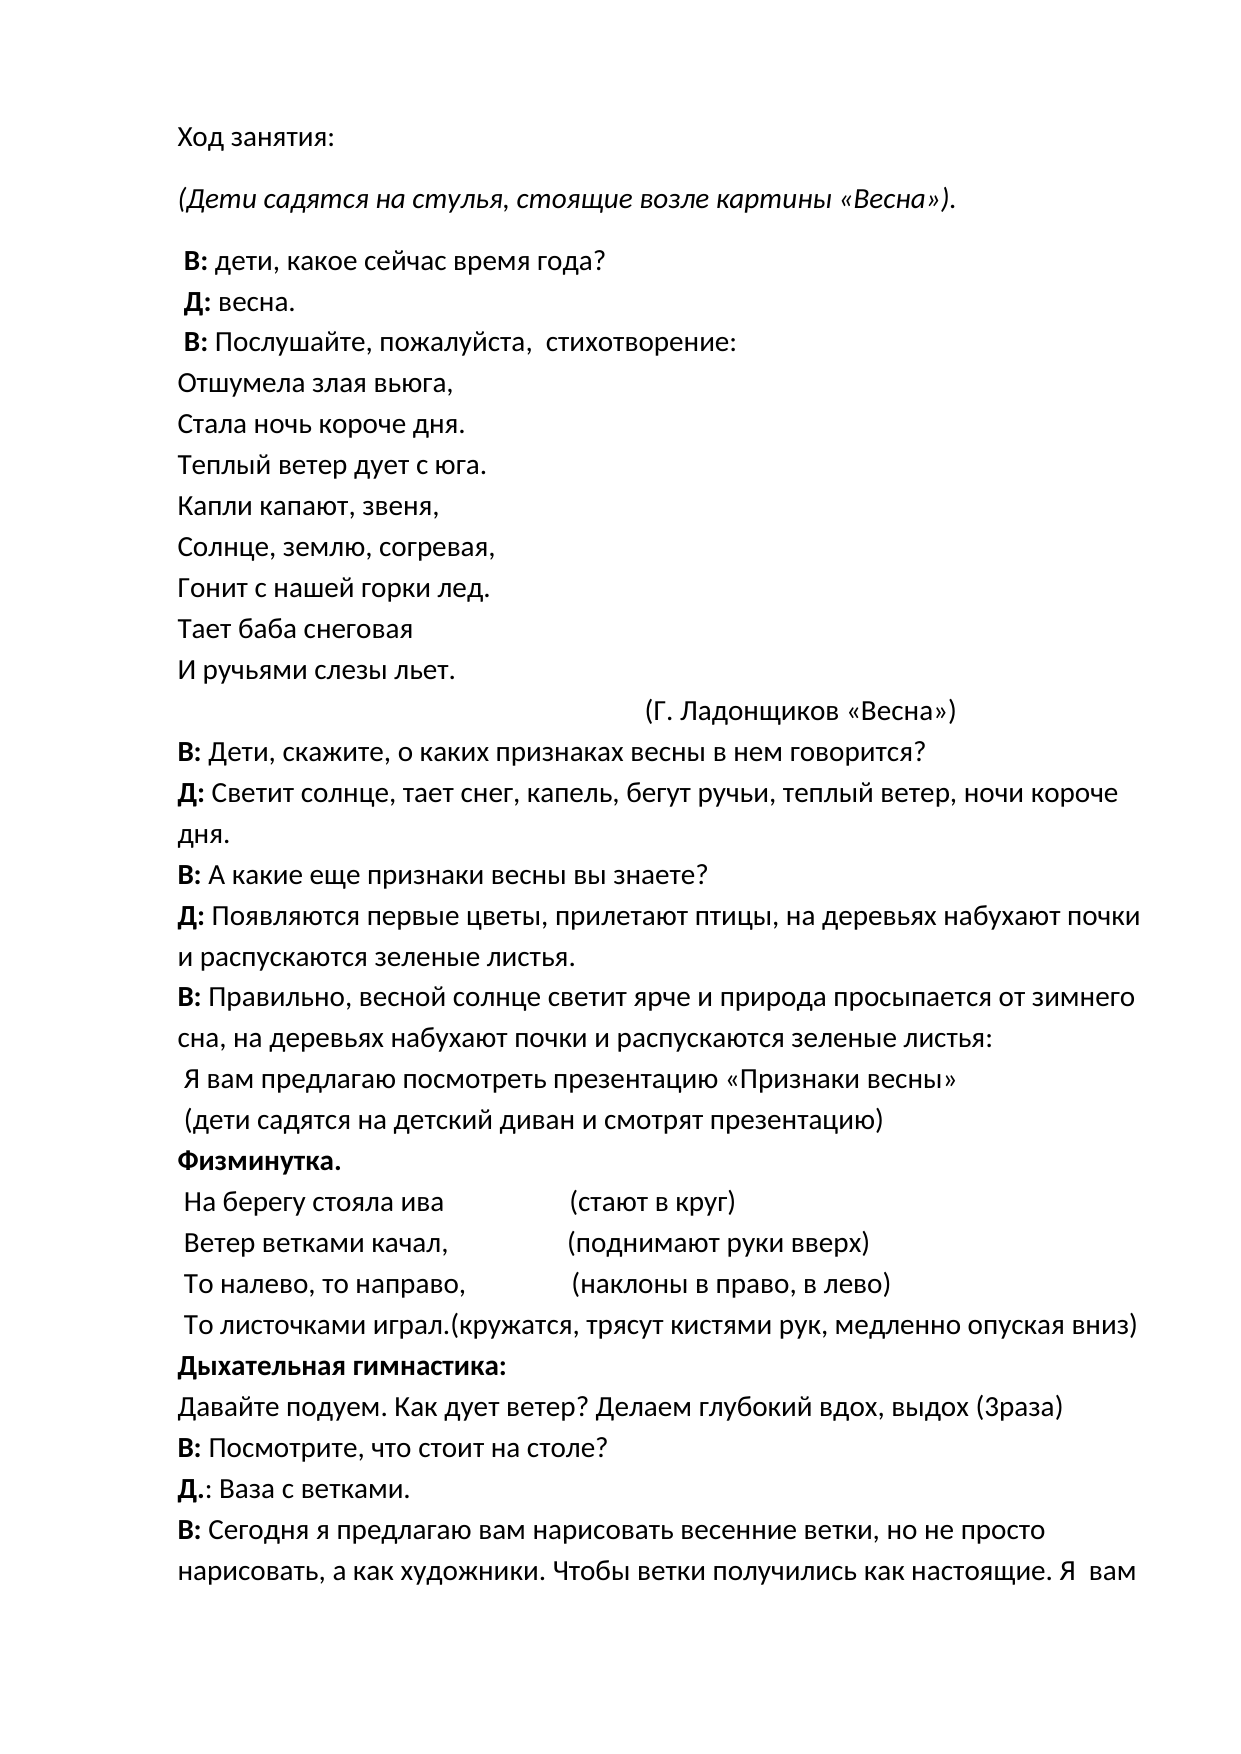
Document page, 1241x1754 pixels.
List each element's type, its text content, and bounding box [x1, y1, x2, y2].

text Солнце, землю, согревая, [177, 528, 1152, 564]
text На берегу стояла ива (стают в круг) [177, 1183, 1152, 1219]
text И ручьями слезы льет. [177, 651, 1152, 687]
text В: Посмотрите, что стоит на столе? [177, 1429, 1152, 1464]
text В: Послушайте, пожалуйста, стихотворение: [177, 323, 1152, 359]
text Дыхательная гимнастика: [177, 1347, 1152, 1383]
text Физминутка. [177, 1142, 1152, 1178]
text Д: весна. [177, 283, 1152, 318]
text То налево, то направо, (наклоны в право, в лево) [177, 1265, 1152, 1301]
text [177, 1511, 1152, 1587]
text (Дети садятся на стулья, стоящие возле картины «Весна»). [177, 180, 1152, 216]
text Теплый ветер дует с юга. [177, 446, 1152, 482]
text (Г. Ладонщиков «Весна») [177, 692, 1152, 728]
text То листочками играл.(кружатся, трясут кистями рук, медленно опуская вниз) [177, 1306, 1152, 1342]
text (дети садятся на детский диван и смотрят презентацию) [177, 1101, 1152, 1137]
text Я вам предлагаю посмотреть презентацию «Признаки весны» [177, 1060, 1152, 1096]
text Отшумела злая вьюга, [177, 364, 1152, 400]
text Капли капают, звеня, [177, 487, 1152, 523]
text В: Дети, скажите, о каких признаках весны в нем говорится? [177, 733, 1152, 768]
text Давайте подуем. Как дует ветер? Делаем глубокий вдох, выдох (3раза) [177, 1388, 1152, 1423]
text Стала ночь короче дня. [177, 405, 1152, 441]
text Тает баба снеговая [177, 610, 1152, 646]
text Ветер ветками качал, (поднимают руки вверх) [177, 1224, 1152, 1260]
text В: А какие еще признаки весны вы знаете? [177, 856, 1152, 891]
text Ход занятия: [177, 118, 1152, 154]
text Д: Появляются первые цветы, прилетают птицы, на деревьях набухают почки и распускаются зеленые листья. [177, 897, 1152, 973]
text Д: Светит солнце, тает снег, капель, бегут ручьи, теплый ветер, ночи короче дня. [177, 774, 1152, 850]
text В: Правильно, весной солнце светит ярче и природа просыпается от зимнего сна, на деревьях набухают почки и распускаются зеленые листья: [177, 978, 1152, 1055]
text Гонит с нашей горки лед. [177, 569, 1152, 605]
text В: дети, какое сейчас время года? [177, 242, 1152, 277]
text Д.: Ваза с ветками. [177, 1470, 1152, 1505]
